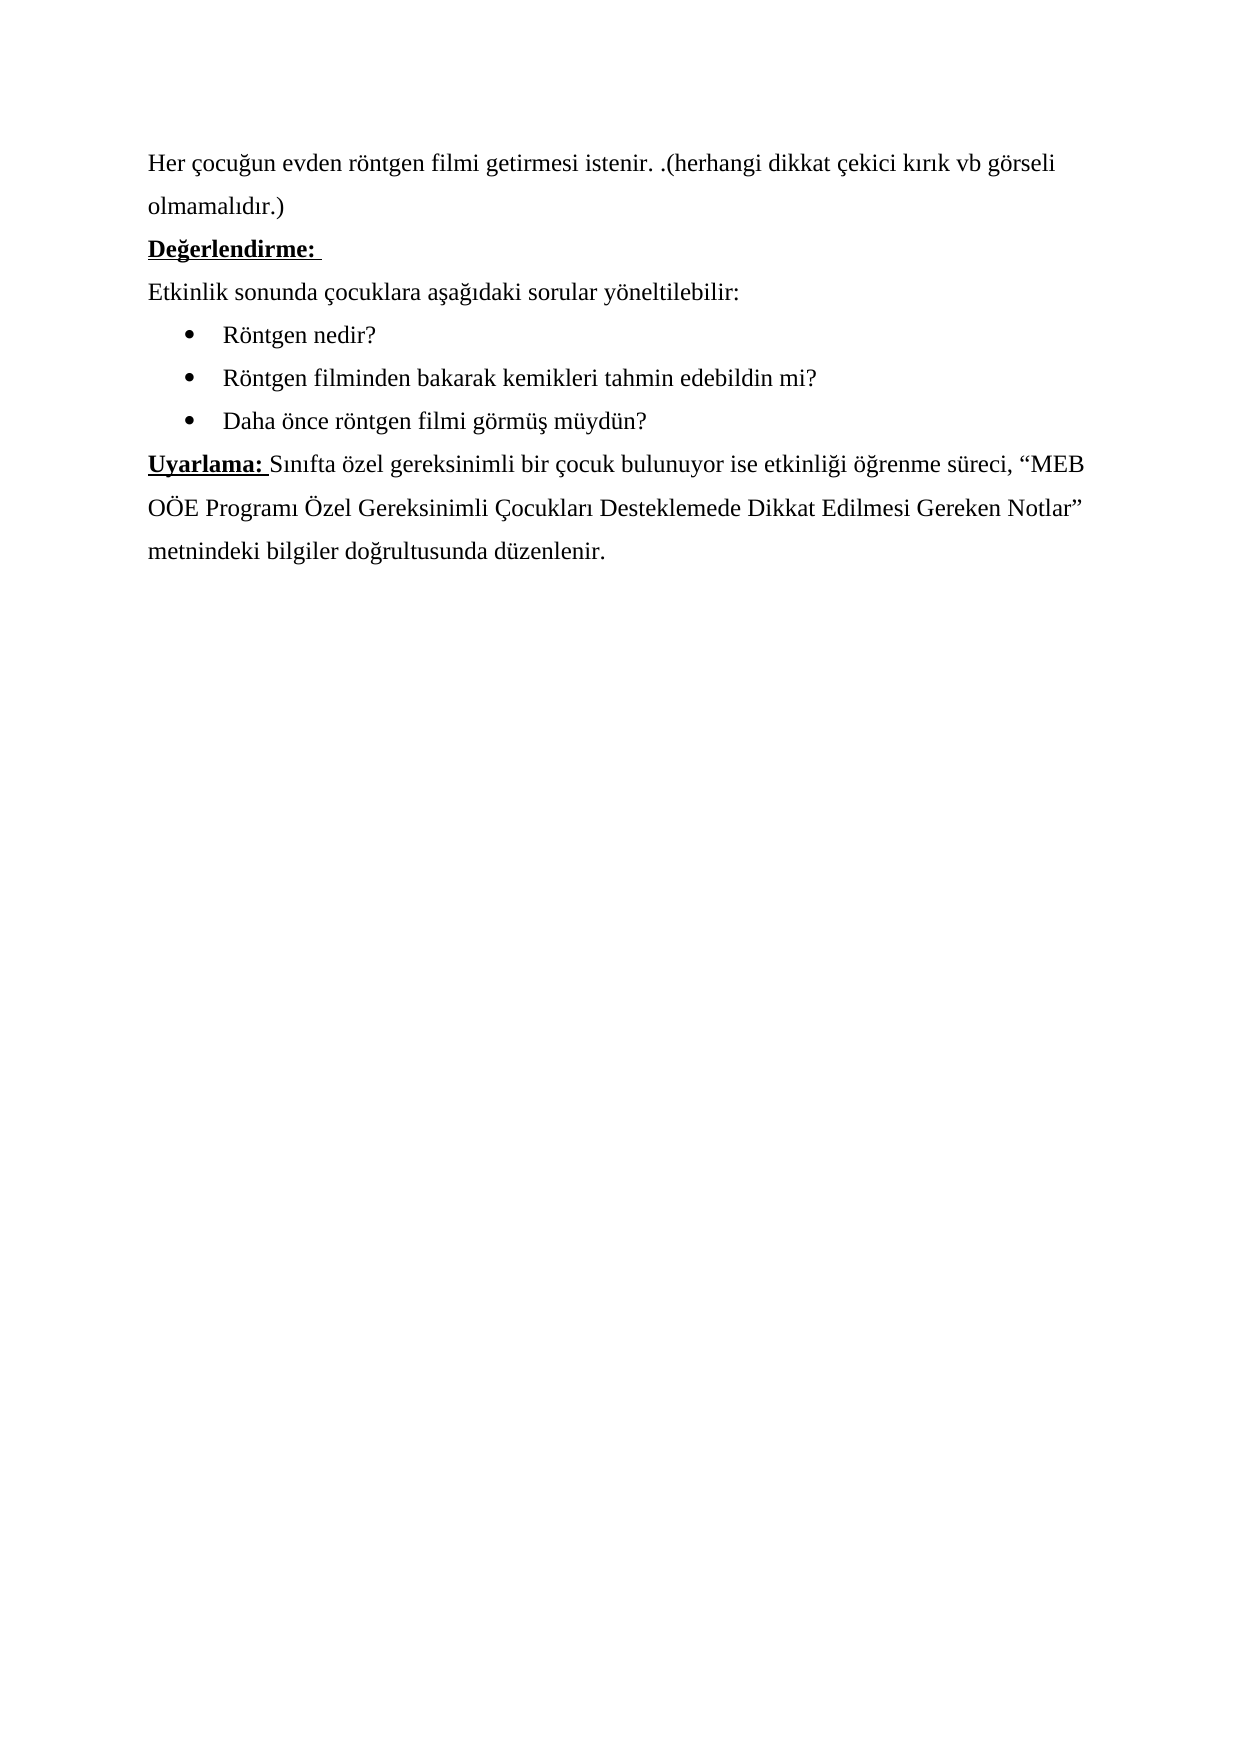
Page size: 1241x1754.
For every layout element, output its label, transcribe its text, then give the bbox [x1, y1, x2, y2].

text Her çocuğun evden röntgen filmi getirmesi istenir. .(herhangi dikkat çekici kırık vb görseli olmamalıdır.) [148, 148, 1093, 219]
list Daha önce röntgen filmi görmüş müydün? [185, 406, 1093, 435]
list Röntgen filminden bakarak kemikleri tahmin edebildin mi? [185, 363, 1093, 392]
text Etkinlik sonunda çocuklara aşağıdaki sorular yöneltilebilir: [148, 277, 1093, 306]
text Uyarlama: Sınıfta özel gereksinimli bir çocuk bulunuyor ise etkinliği öğrenme süreci, “MEB OÖE Programı Özel Gereksinimli Çocukları Desteklemede Dikkat Edilmesi Gereken Notlar” metnindeki bilgiler doğrultusunda düzenlenir. [148, 449, 1093, 564]
text Değerlendirme: [148, 234, 1093, 263]
list Röntgen nedir? [185, 320, 1093, 349]
